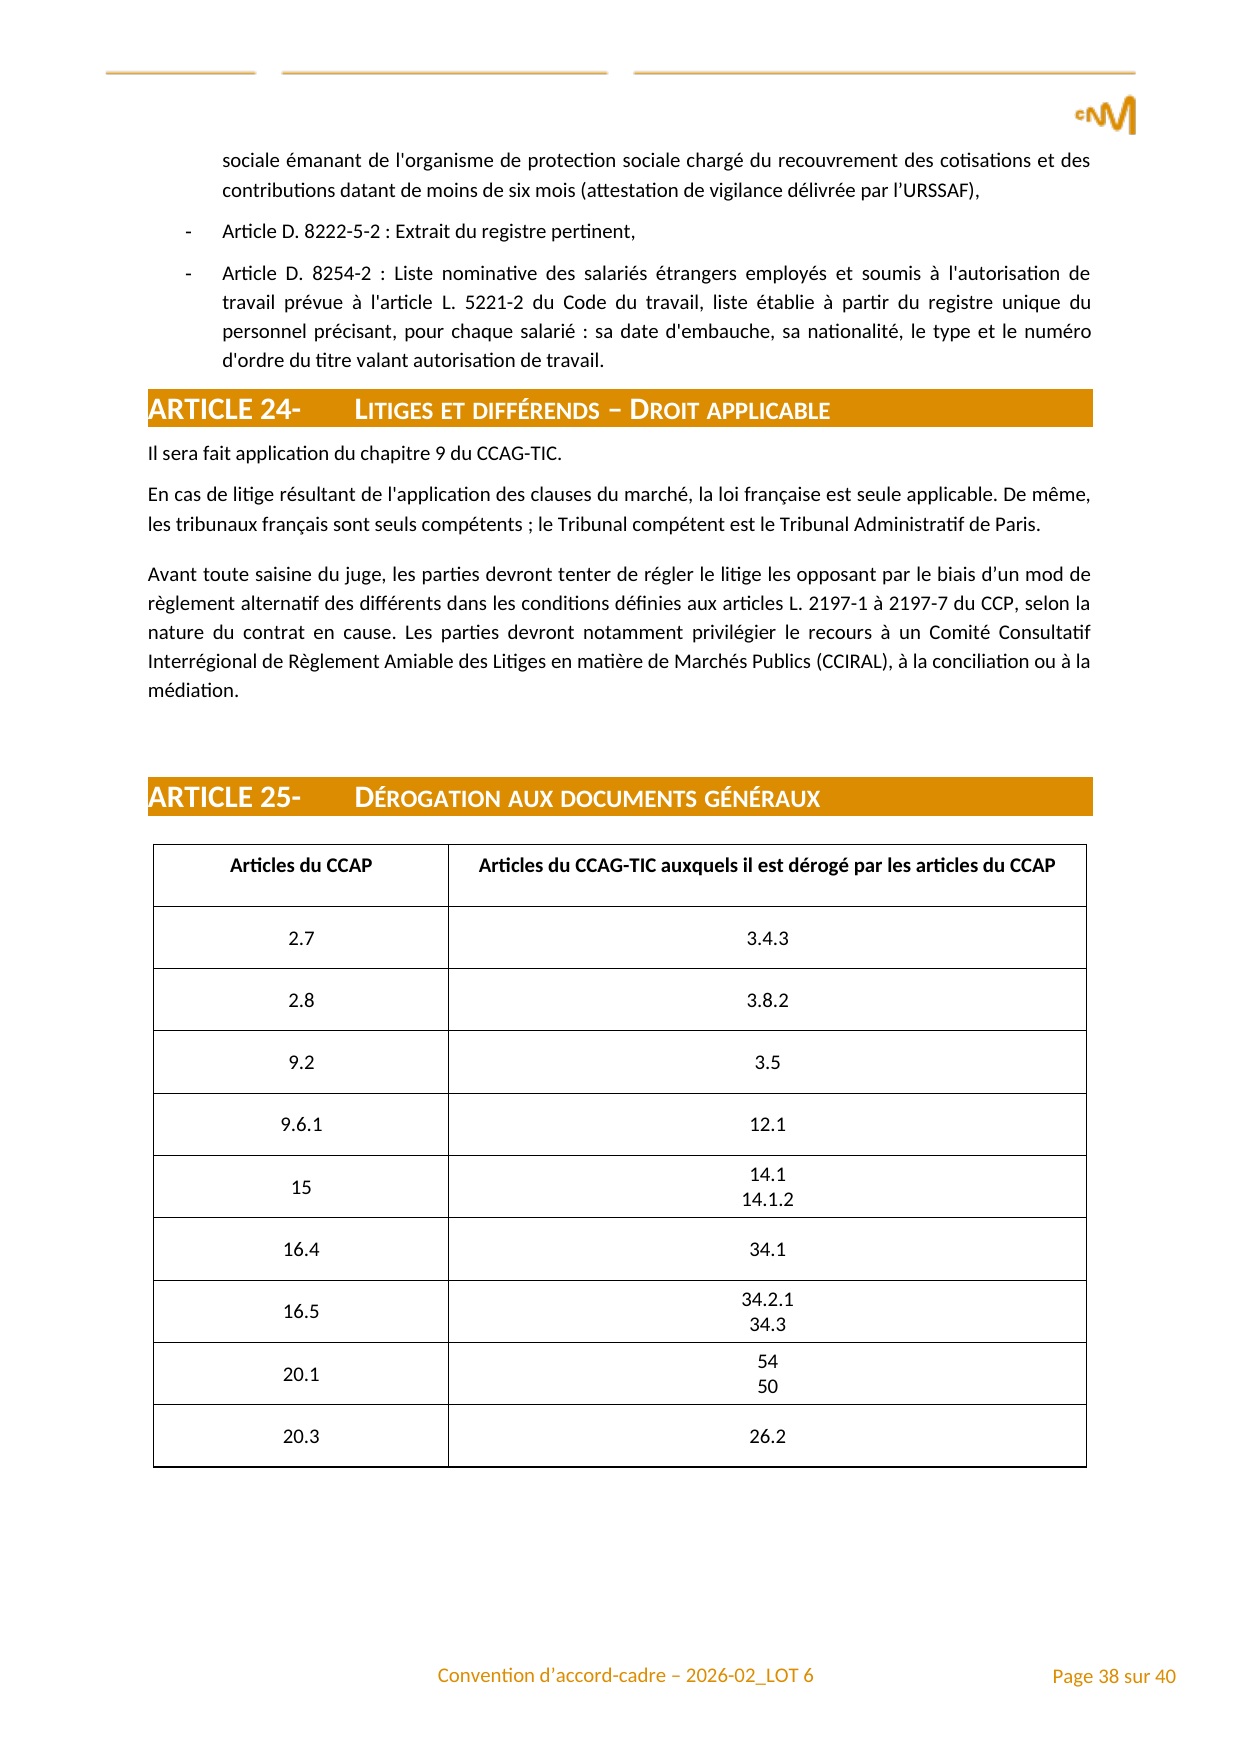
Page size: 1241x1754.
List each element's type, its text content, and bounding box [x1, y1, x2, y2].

table_cell 3.5 [449, 1031, 1086, 1093]
table_cell 9.2 [154, 1031, 448, 1093]
subtitle Litiges et différends – Droit applicable [148, 389, 1093, 427]
table_cell 20.3 [154, 1405, 448, 1466]
text Avant toute saisine du juge, les parties devront tenter de régler le litige les opposant par le biais d’un mod de règlement alternatif des différents dans les conditions définies aux articles L. 2197-1 à 2197-7 du CCP, selon la nature du contrat en cause. Les parties devront notamment privilégier le recours à un Comité Consultatif Interrégional de Règlement Amiable des Litiges en matière de Marchés Publics (CCIRAL), à la conciliation ou à la médiation. [148, 561, 1093, 703]
text En cas de litige résultant de l'application des clauses du marché, la loi française est seule applicable. De même, les tribunaux français sont seuls compétents ; le Tribunal compétent est le Tribunal Administratif de Paris. [148, 482, 1093, 536]
table_cell 2.7 [154, 907, 448, 968]
table_header Articles du CCAG-TIC auxquels il est dérogé par les articles du CCAP [449, 845, 1086, 906]
table_cell 3.4.3 [449, 907, 1086, 968]
list Article D. 8222-5-2 : Extrait du registre pertinent, [185, 218, 1093, 244]
table_cell 9.6.1 [154, 1094, 448, 1155]
table_cell 54 50 [449, 1343, 1086, 1404]
table_cell 3.8.2 [449, 969, 1086, 1030]
table_cell 26.2 [449, 1405, 1086, 1466]
table_header Articles du CCAP [154, 845, 448, 906]
table_cell 12.1 [449, 1094, 1086, 1155]
subtitle Dérogation aux documents généraux [148, 777, 1093, 816]
table_cell 14.1 14.1.2 [449, 1156, 1086, 1217]
table_cell 16.4 [154, 1218, 448, 1279]
table_cell 2.8 [154, 969, 448, 1030]
table_cell 16.5 [154, 1281, 448, 1342]
table_cell 15 [154, 1156, 448, 1217]
table_cell 20.1 [154, 1343, 448, 1404]
text Il sera fait application du chapitre 9 du CCAG-TIC. [148, 440, 1093, 465]
table_cell 34.1 [449, 1218, 1086, 1279]
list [185, 148, 1093, 202]
table_cell 34.2.1 34.3 [449, 1281, 1086, 1342]
list Article D. 8254-2 : Liste nominative des salariés étrangers employés et soumis à l'autorisation de travail prévue à l'article L. 5221-2 du Code du travail, liste établie à partir du registre unique du personnel précisant, pour chaque salarié : sa date d'embauche, sa nationalité, le type et le numéro d'ordre du titre valant autorisation de travail. [185, 260, 1093, 373]
